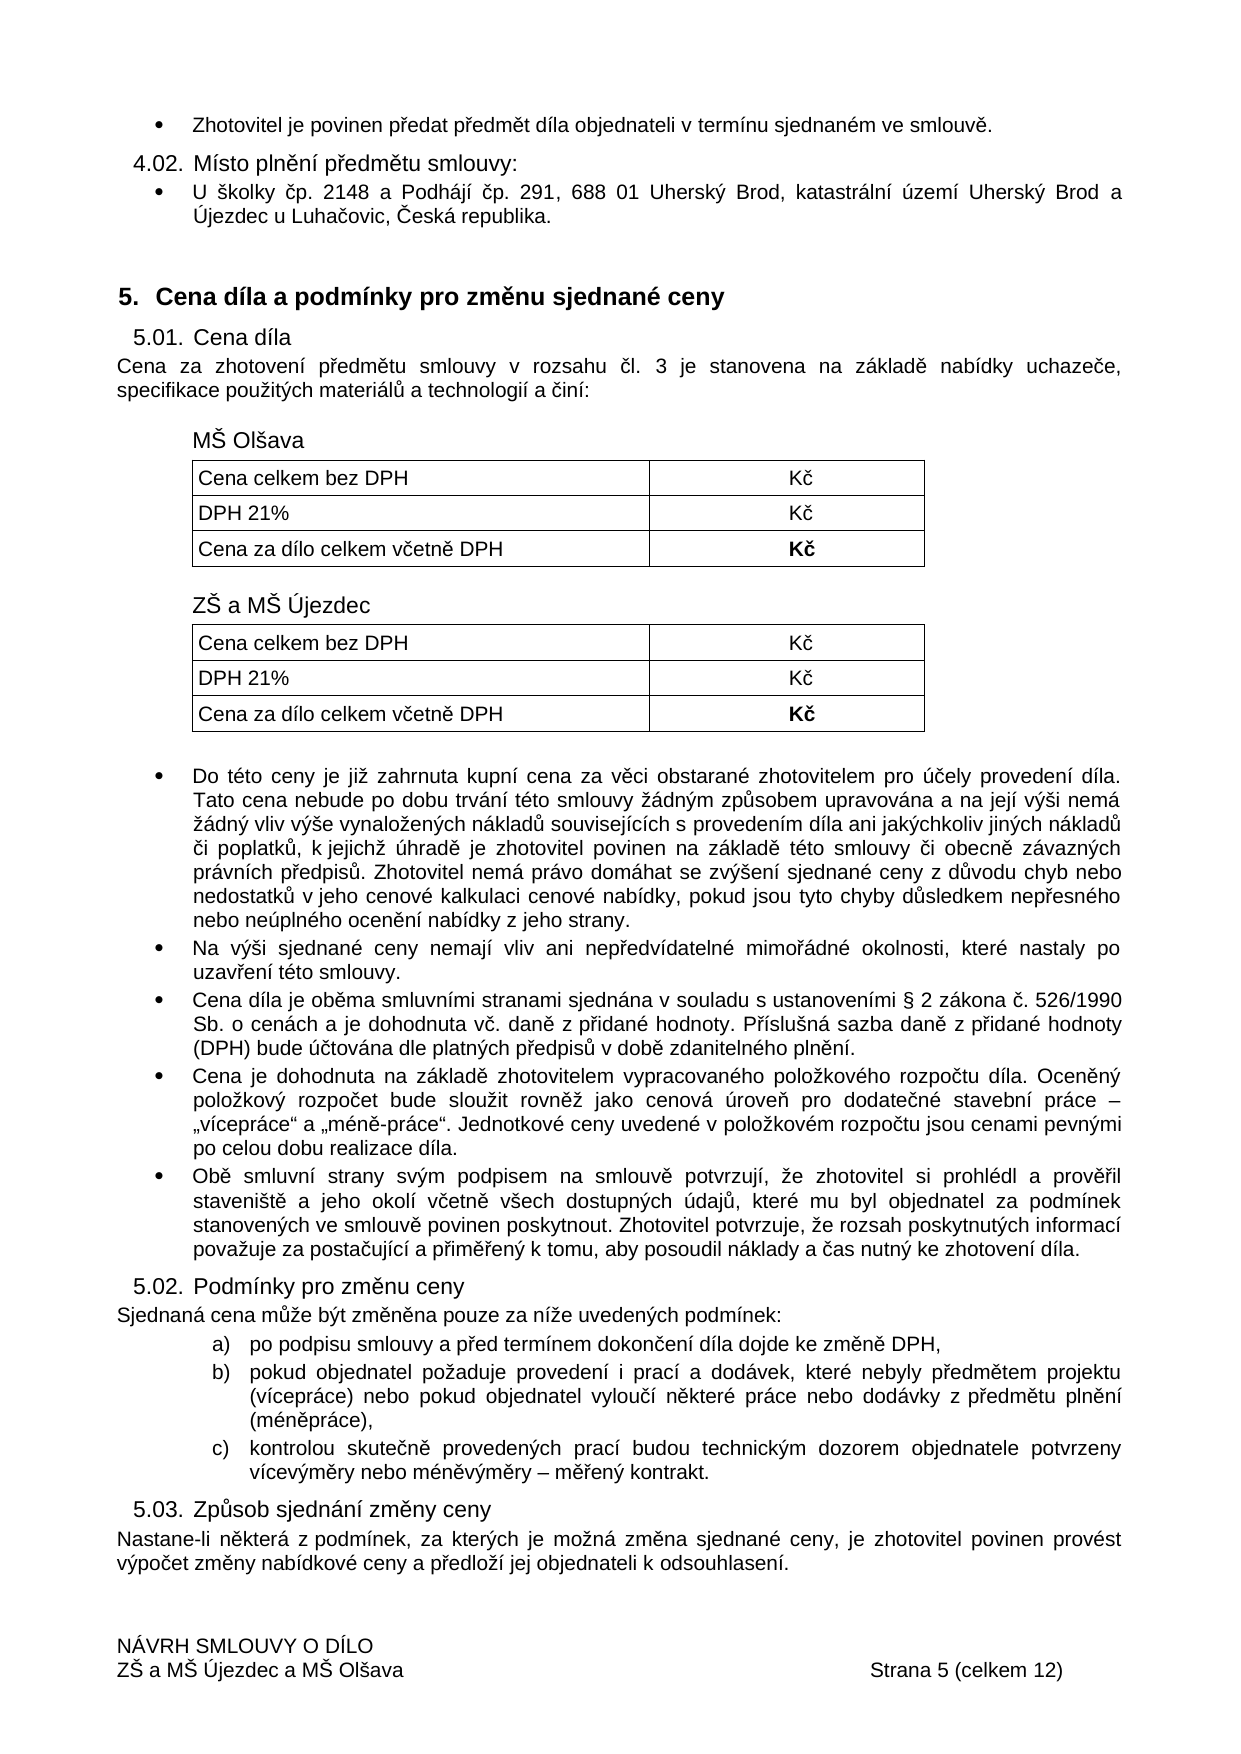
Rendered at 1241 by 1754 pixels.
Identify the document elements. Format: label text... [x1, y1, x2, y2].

text Cena za zhotovení předmětu smlouvy v rozsahu čl. 3 je stanovena na základě nabídky uchazeče, specifikace použitých materiálů a technologií a činí: [117, 354, 1122, 402]
table_cell DPH 21% [193, 496, 649, 530]
subtitle Cena díla a podmínky pro změnu sjednané ceny [118, 282, 1122, 311]
table_cell Kč [650, 661, 924, 695]
subtitle Způsob sjednání změny ceny [133, 1496, 1122, 1522]
text Obě smluvní strany svým podpisem na smlouvě potvrzují, že zhotovitel si prohlédl a prověřil staveniště a jeho okolí včetně všech dostupných údajů, které mu byl objednatel za podmínek stanovených ve smlouvě povinen poskytnout. Zhotovitel potvrzuje, že rozsah poskytnutých informací považuje za postačující a přiměřený k tomu, aby posoudil náklady a čas nutný ke zhotovení díla. [155, 1164, 1122, 1260]
text Cena je dohodnuta na základě zhotovitelem vypracovaného položkového rozpočtu díla. Oceněný položkový rozpočet bude sloužit rovněž jako cenová úroveň pro dodatečné stavební práce – „vícepráce“ a „méně-práce“. Jednotkové ceny uvedené v položkovém rozpočtu jsou cenami pevnými po celou dobu realizace díla. [155, 1064, 1122, 1160]
subtitle ZŠ a MŠ Újezdec [117, 592, 1122, 618]
text Nastane-li některá z podmínek, za kterých je možná změna sjednané ceny, je zhotovitel povinen provést výpočet změny nabídkové ceny a předloží jej objednateli k odsouhlasení. [117, 1527, 1122, 1574]
text U školky čp. 2148 a Podhájí čp. 291, 688 01 Uherský Brod, katastrální území Uherský Brod a Újezdec u Luhačovic, Česká republika. [155, 180, 1122, 228]
table_header Kč [650, 625, 924, 660]
text Sjednaná cena může být změněna pouze za níže uvedených podmínek: [117, 1303, 1122, 1327]
table_cell DPH 21% [193, 661, 649, 695]
table_header Cena celkem bez DPH [193, 461, 649, 495]
text Cena díla je oběma smluvními stranami sjednána v souladu s ustanoveními § 2 zákona č. 526/1990 Sb. o cenách a je dohodnuta vč. daně z přidané hodnoty. Příslušná sazba daně z přidané hodnoty (DPH) bude účtována dle platných předpisů v době zdanitelného plnění. [155, 988, 1122, 1060]
table_cell Kč [650, 531, 924, 566]
text po podpisu smlouvy a před termínem dokončení díla dojde ke změně DPH, [212, 1331, 1122, 1355]
subtitle Podmínky pro změnu ceny [133, 1273, 1122, 1299]
subtitle Místo plnění předmětu smlouvy: [133, 149, 1122, 176]
text pokud objednatel požaduje provedení i prací a dodávek, které nebyly předmětem projektu (vícepráce) nebo pokud objednatel vyloučí některé práce nebo dodávky z předmětu plnění (méněpráce), [212, 1359, 1122, 1431]
subtitle Cena díla [133, 323, 1122, 350]
table_header Kč [650, 461, 924, 495]
table_header Cena celkem bez DPH [193, 625, 649, 660]
text Do této ceny je již zahrnuta kupní cena za věci obstarané zhotovitelem pro účely provedení díla. Tato cena nebude po dobu trvání této smlouvy žádným způsobem upravována a na její výši nemá žádný vliv výše vynaložených nákladů souvisejících s provedením díla ani jakýchkoliv jiných nákladů či poplatků, k jejichž úhradě je zhotovitel povinen na základě této smlouvy či obecně závazných právních předpisů. Zhotovitel nemá právo domáhat se zvýšení sjednané ceny z důvodu chyb nebo nedostatků v jeho cenové kalkulaci cenové nabídky, pokud jsou tyto chyby důsledkem nepřesného nebo neúplného ocenění nabídky z jeho strany. [155, 764, 1122, 932]
text Na výši sjednané ceny nemají vliv ani nepředvídatelné mimořádné okolnosti, které nastaly po uzavření této smlouvy. [155, 936, 1122, 984]
table_cell Cena za dílo celkem včetně DPH [193, 696, 649, 731]
table_cell Cena za dílo celkem včetně DPH [193, 531, 649, 566]
text Zhotovitel je povinen předat předmět díla objednateli v termínu sjednaném ve smlouvě. [155, 113, 1122, 137]
text kontrolou skutečně provedených prací budou technickým dozorem objednatele potvrzeny vícevýměry nebo méněvýměry – měřený kontrakt. [212, 1436, 1122, 1483]
subtitle MŠ Olšava [117, 427, 1122, 453]
table_cell Kč [650, 696, 924, 731]
table_cell Kč [650, 496, 924, 530]
